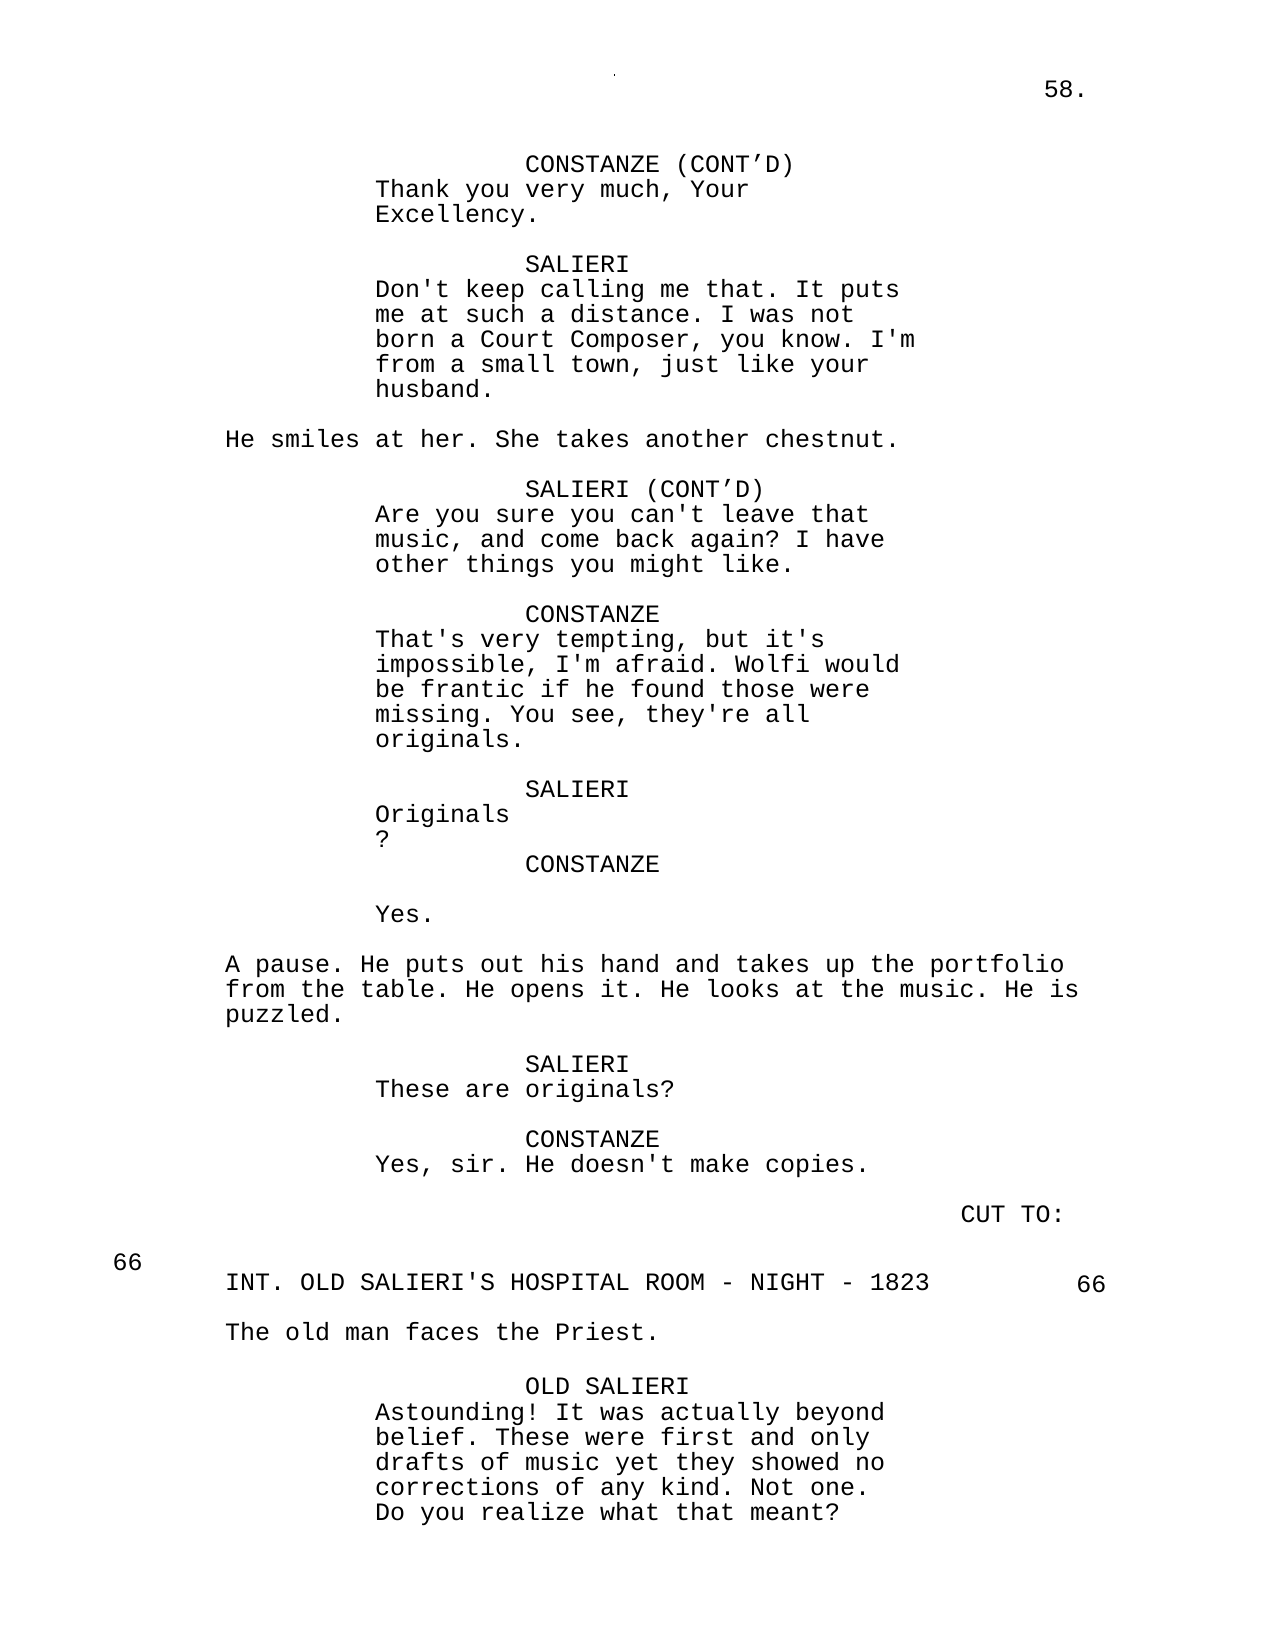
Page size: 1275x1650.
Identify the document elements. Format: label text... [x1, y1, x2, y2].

text These are originals? [375, 1077, 1117, 1102]
text That's very tempting, but it's impossible, I'm afraid. Wolfi would be frantic if he found those were missing. You see, they're all originals. [375, 627, 915, 752]
text A pause. He puts out his hand and takes up the portfolio from the table. He opens it. He looks at the music. He is puzzled. [225, 952, 1095, 1027]
text Thank you very much, Your Excellency. [375, 177, 765, 227]
text 66 [1076, 1272, 1117, 1297]
text 66 [112, 1250, 149, 1275]
text OLD SALIERI [525, 1375, 936, 1400]
text Yes. [375, 902, 525, 928]
text SALIERI (CONT’D) [525, 477, 1117, 502]
text 58. [1044, 77, 1117, 102]
text CONSTANZE [525, 1127, 1117, 1152]
text CONSTANZE [525, 602, 1117, 627]
text Astounding! It was actually beyond belief. These were first and only drafts of music yet they showed no corrections of any kind. Not one. Do you realize what that meant? [375, 1400, 906, 1525]
text CONSTANZE (CONT’D) [525, 152, 1117, 177]
text Are you sure you can't leave that music, and come back again? I have other things you might like. [375, 502, 900, 577]
text INT. OLD SALIERI'S HOSPITAL ROOM - NIGHT - 1823 The old man faces the Priest. [225, 1250, 936, 1350]
text SALIERI [525, 777, 1117, 802]
text SALIERI [525, 1052, 1117, 1077]
text CONSTANZE [525, 852, 1117, 877]
text Don't keep calling me that. It puts me at such a distance. I was not born a Court Composer, you know. I'm from a small town, just like your husband. [375, 277, 915, 402]
text SALIERI [525, 252, 1117, 277]
text He smiles at her. She takes another chestnut. [225, 427, 1117, 452]
text CUT TO: [960, 1202, 1117, 1227]
text Yes, sir. He doesn't make copies. [375, 1152, 1117, 1177]
text Originals? [375, 802, 525, 853]
